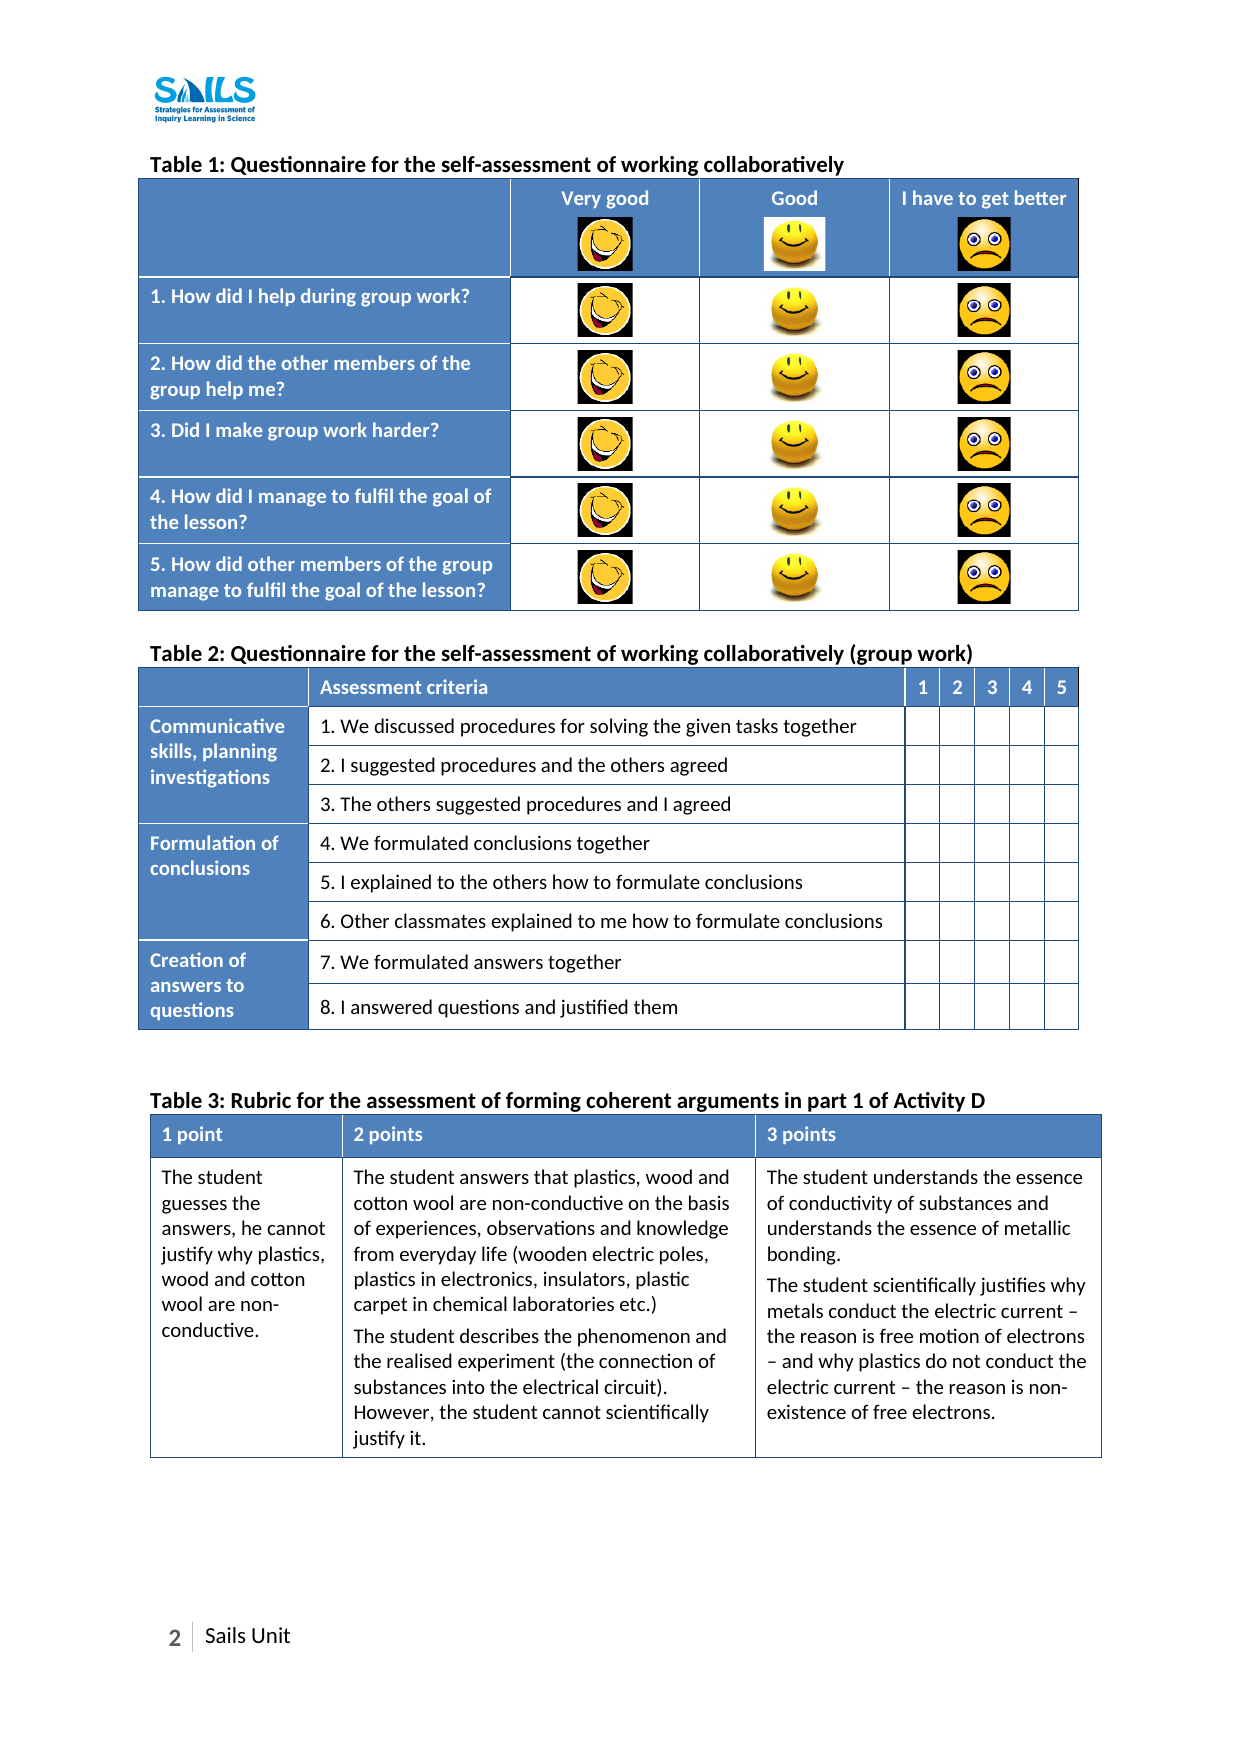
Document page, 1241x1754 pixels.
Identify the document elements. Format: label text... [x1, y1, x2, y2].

picture [577, 483, 633, 537]
table_cell [700, 411, 889, 476]
table_cell The student answers that plastics, wood and cotton wool are non-conductive on the basis of experiences, observations and knowledge from everyday life (wooden electric poles, plastics in electronics, insulators, plastic carpet in chemical laboratories etc.) The student describes the phenomenon and the realised experiment (the connection of substances into the electrical circuit). However, the student cannot scientifically justify it. [343, 1158, 755, 1457]
table_cell [940, 902, 974, 939]
table_cell 3. The others suggested procedures and I agreed [309, 785, 904, 823]
table_cell Communicative skills, planning investigations [139, 707, 308, 823]
table_cell 4. How did I manage to fulfil the goal of the lesson? [139, 478, 510, 543]
table_cell [890, 544, 1078, 610]
table_cell [975, 746, 1009, 784]
picture [577, 550, 633, 604]
table_cell [975, 984, 1009, 1029]
table_cell 2. How did the other members of the group help me? [139, 344, 510, 410]
table_cell [940, 707, 974, 745]
table_cell 5. I explained to the others how to formulate conclusions [309, 863, 904, 901]
table_cell [700, 278, 889, 343]
table_cell [511, 544, 699, 610]
table_header 3 points [756, 1115, 1101, 1157]
table_cell [700, 478, 889, 543]
table_cell [940, 941, 974, 983]
table_cell [890, 478, 1078, 543]
table_cell [940, 746, 974, 784]
table_header 1 point [151, 1115, 342, 1157]
table_cell Formulation of conclusions [139, 824, 308, 939]
table_cell [975, 707, 1009, 745]
table_cell [700, 344, 889, 410]
table_cell [1045, 707, 1078, 745]
picture [577, 417, 633, 471]
table_cell [1010, 746, 1044, 784]
table_cell [906, 902, 939, 939]
picture [577, 350, 633, 404]
table_cell [890, 344, 1078, 410]
table_cell The student guesses the answers, he cannot justify why plastics, wood and cotton wool are non-conductive. [151, 1158, 342, 1457]
table_cell [906, 824, 939, 862]
table_cell 1. How did I help during group work? [139, 278, 510, 343]
table_cell [890, 278, 1078, 343]
table_header I have to get better [890, 179, 1078, 276]
text Table 1: Questionnaire for the self-assessment of working collaboratively [150, 150, 1090, 178]
picture [957, 350, 1011, 404]
picture [763, 417, 826, 471]
table_header Very good [511, 179, 699, 276]
table_cell [511, 278, 699, 343]
table_cell [940, 984, 974, 1029]
table_cell 1. We discussed procedures for solving the given tasks together [309, 707, 904, 745]
picture [763, 283, 826, 337]
table_cell Creation of answers to questions [139, 941, 308, 1029]
table_cell [906, 707, 939, 745]
table_cell 4. We formulated conclusions together [309, 824, 904, 862]
table_cell 8. I answered questions and justified them [309, 984, 904, 1029]
table_cell [906, 785, 939, 823]
picture [577, 283, 633, 337]
table_cell 7. We formulated answers together [309, 941, 904, 983]
picture [957, 550, 1011, 604]
table_cell [975, 863, 1009, 901]
table_cell 6. Other classmates explained to me how to formulate conclusions [309, 902, 904, 939]
table_cell [1045, 984, 1078, 1029]
table_cell [700, 544, 889, 610]
table_header [139, 179, 510, 276]
table_cell [906, 941, 939, 983]
table_cell [975, 785, 1009, 823]
picture [763, 217, 826, 271]
table_header 2 [940, 668, 974, 706]
table_cell [906, 863, 939, 901]
table_cell [1010, 785, 1044, 823]
table_cell [940, 824, 974, 862]
table_cell [1045, 902, 1078, 939]
table_cell [511, 411, 699, 476]
picture [763, 550, 826, 604]
picture [577, 217, 633, 271]
table_header Good [700, 179, 889, 276]
table_header 5 [1045, 668, 1078, 706]
table_cell [975, 941, 1009, 983]
table_header Assessment criteria [309, 668, 904, 706]
table_cell [511, 478, 699, 543]
picture [957, 483, 1011, 537]
table_cell 3. Did I make group work harder? [139, 411, 510, 476]
table_cell [1010, 984, 1044, 1029]
table_cell The student understands the essence of conductivity of substances and understands the essence of metallic bonding. The student scientifically justifies why metals conduct the electric current – the reason is free motion of electrons – and why plastics do not conduct the electric current – the reason is non-existence of free electrons. [756, 1158, 1101, 1457]
table_cell [940, 785, 974, 823]
table_header 1 [906, 668, 939, 706]
table_cell [1045, 785, 1078, 823]
table_cell [1010, 941, 1044, 983]
picture [150, 73, 260, 126]
table_cell [1010, 863, 1044, 901]
picture [763, 483, 826, 537]
text Table 2: Questionnaire for the self-assessment of working collaboratively (group work) [150, 639, 1090, 667]
table_cell [1045, 746, 1078, 784]
table_cell [906, 746, 939, 784]
table_cell [1045, 941, 1078, 983]
table_cell 5. How did other members of the group manage to fulfil the goal of the lesson? [139, 544, 510, 610]
picture [763, 350, 826, 404]
table_cell [975, 902, 1009, 939]
picture [957, 417, 1011, 471]
table_cell [1010, 707, 1044, 745]
table_cell [890, 411, 1078, 476]
table_cell [940, 863, 974, 901]
table_header 3 [975, 668, 1009, 706]
table_header 2 points [343, 1115, 755, 1157]
table_cell [1045, 824, 1078, 862]
table_header 4 [1010, 668, 1044, 706]
table_cell [1045, 863, 1078, 901]
table_cell [906, 984, 939, 1029]
table_cell [511, 344, 699, 410]
picture [957, 217, 1011, 271]
picture [957, 283, 1011, 337]
table_header [139, 668, 308, 706]
text Table 3: Rubric for the assessment of forming coherent arguments in part 1 of Activity D [150, 1086, 1090, 1114]
table_cell [1010, 824, 1044, 862]
table_cell [975, 824, 1009, 862]
table_cell 2. I suggested procedures and the others agreed [309, 746, 904, 784]
table_cell [1010, 902, 1044, 939]
